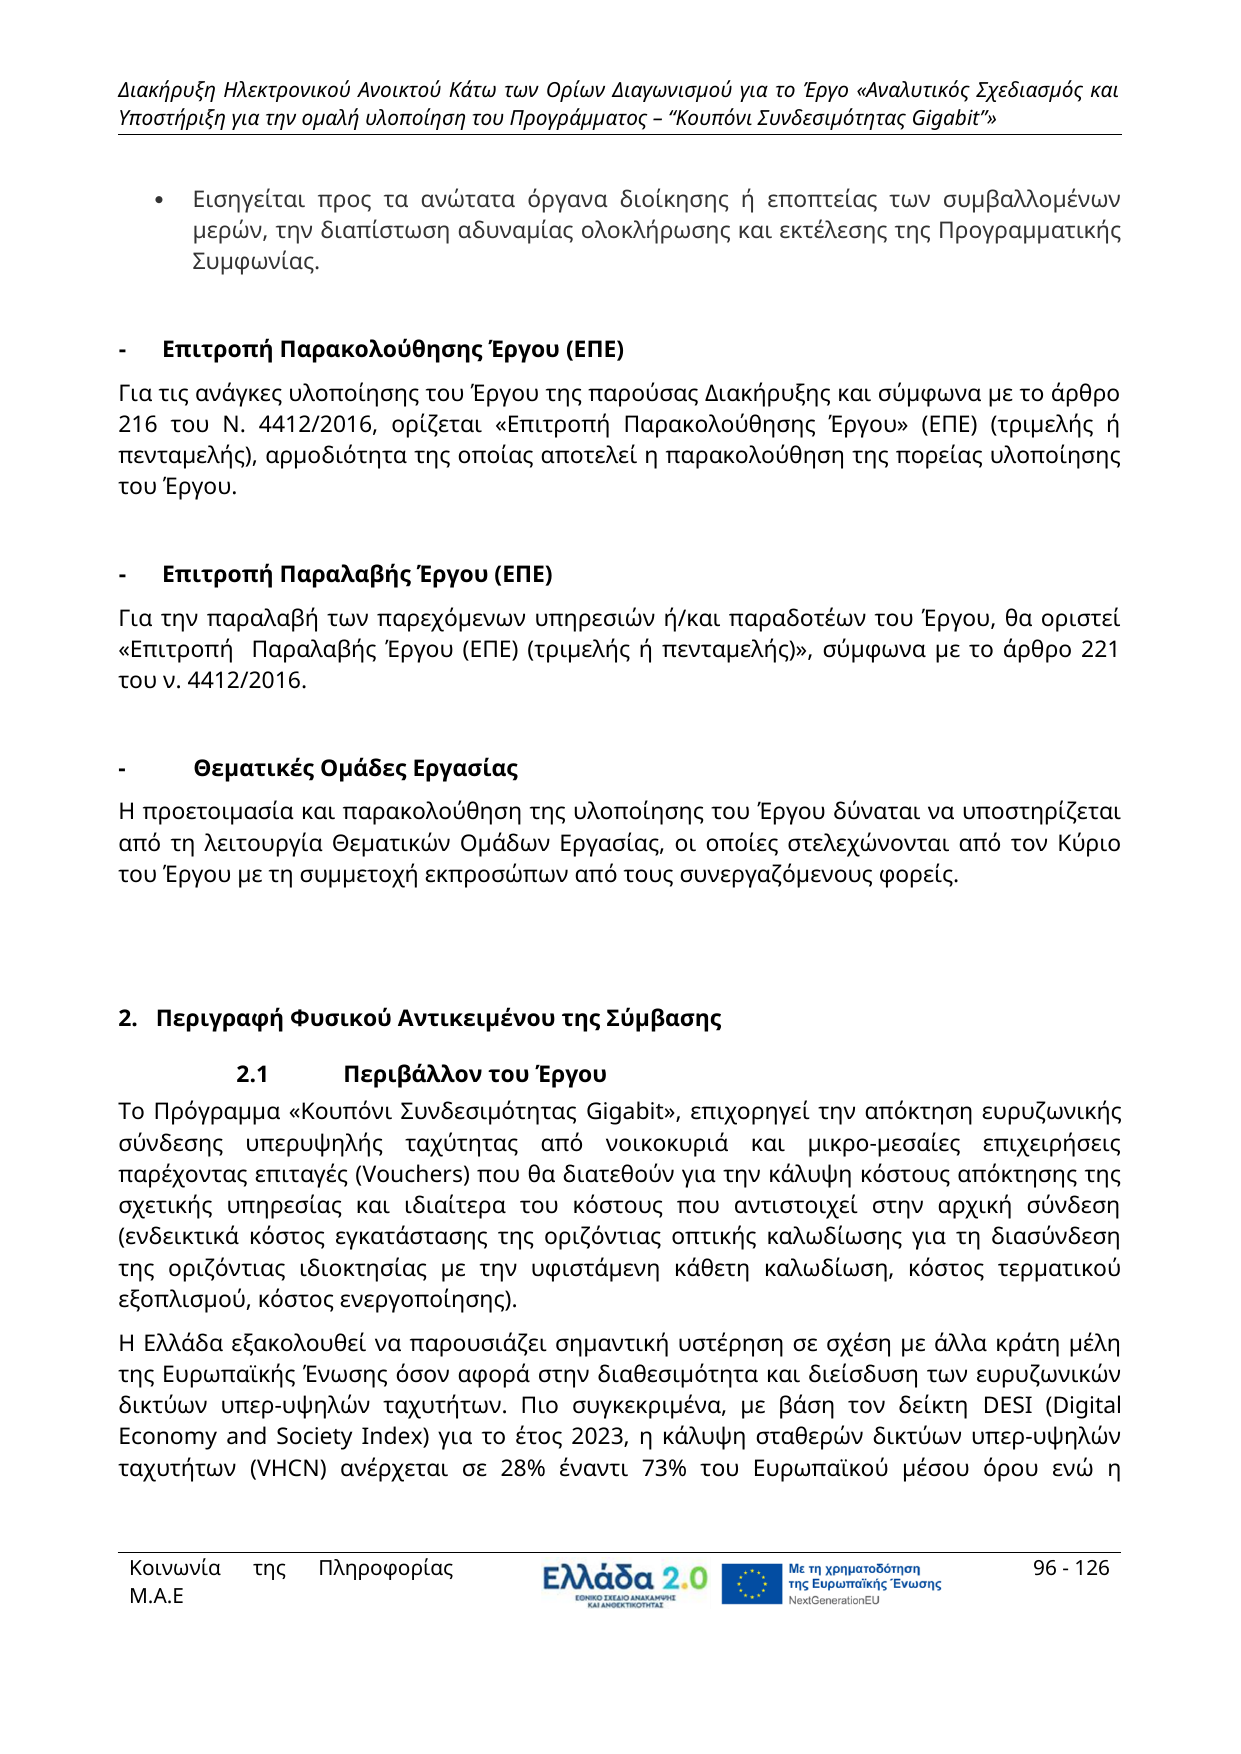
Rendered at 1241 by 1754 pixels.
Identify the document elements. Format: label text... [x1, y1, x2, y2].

text Για τις ανάγκες υλοποίησης του Έργου της παρούσας Διακήρυξης και σύμφωνα με το άρθρο 216 του Ν. 4412/2016, ορίζεται «Επιτροπή Παρακολούθησης Έργου» (ΕΠΕ) (τριμελής ή πενταμελής), αρμοδιότητα της οποίας αποτελεί η παρακολούθηση της πορείας υλοποίησης του Έργου. [118, 376, 1122, 501]
picture [541, 1557, 948, 1609]
list Επιτροπή Παρακολούθησης Έργου (ΕΠΕ) [118, 333, 1122, 364]
list Επιτροπή Παραλαβής Έργου (ΕΠΕ) [118, 558, 1122, 589]
subtitle Περιγραφή Φυσικού Αντικειμένου της Σύμβασης [118, 1001, 1122, 1033]
text Για την παραλαβή των παρεχόμενων υπηρεσιών ή/και παραδοτέων του Έργου, θα οριστεί «Επιτροπή Παραλαβής Έργου (ΕΠΕ) (τριμελής ή πενταμελής)», σύμφωνα με το άρθρο 221 του ν. 4412/2016. [118, 601, 1122, 695]
text - Θεματικές Ομάδες Εργασίας [118, 751, 1122, 783]
text Η προετοιμασία και παρακολούθηση της υλοποίησης του Έργου δύναται να υποστηρίζεται από τη λειτουργία Θεματικών Ομάδων Εργασίας, οι οποίες στελεχώνονται από τον Κύριο του Έργου με τη συμμετοχή εκπροσώπων από τους συνεργαζόμενους φορείς. [118, 795, 1122, 889]
list Εισηγείται προς τα ανώτατα όργανα διοίκησης ή εποπτείας των συμβαλλομένων μερών, την διαπίστωση αδυναμίας ολοκλήρωσης και εκτέλεσης της Προγραμματικής Συμφωνίας. [155, 183, 1122, 276]
subtitle Περιβάλλον του Έργου [236, 1058, 1122, 1089]
text Το Πρόγραμμα «Κουπόνι Συνδεσιμότητας Gigabit», επιχορηγεί την απόκτηση ευρυζωνικής σύνδεσης υπερυψηλής ταχύτητας από νοικοκυριά και μικρο-μεσαίες επιχειρήσεις παρέχοντας επιταγές (Vouchers) που θα διατεθούν για την κάλυψη κόστους απόκτησης της σχετικής υπηρεσίας και ιδιαίτερα του κόστους που αντιστοιχεί στην αρχική σύνδεση (ενδεικτικά κόστος εγκατάστασης της οριζόντιας οπτικής καλωδίωσης για τη διασύνδεση της οριζόντιας ιδιοκτησίας με την υφιστάμενη κάθετη καλωδίωση, κόστος τερματικού εξοπλισμού, κόστος ενεργοποίησης). [118, 1095, 1122, 1314]
